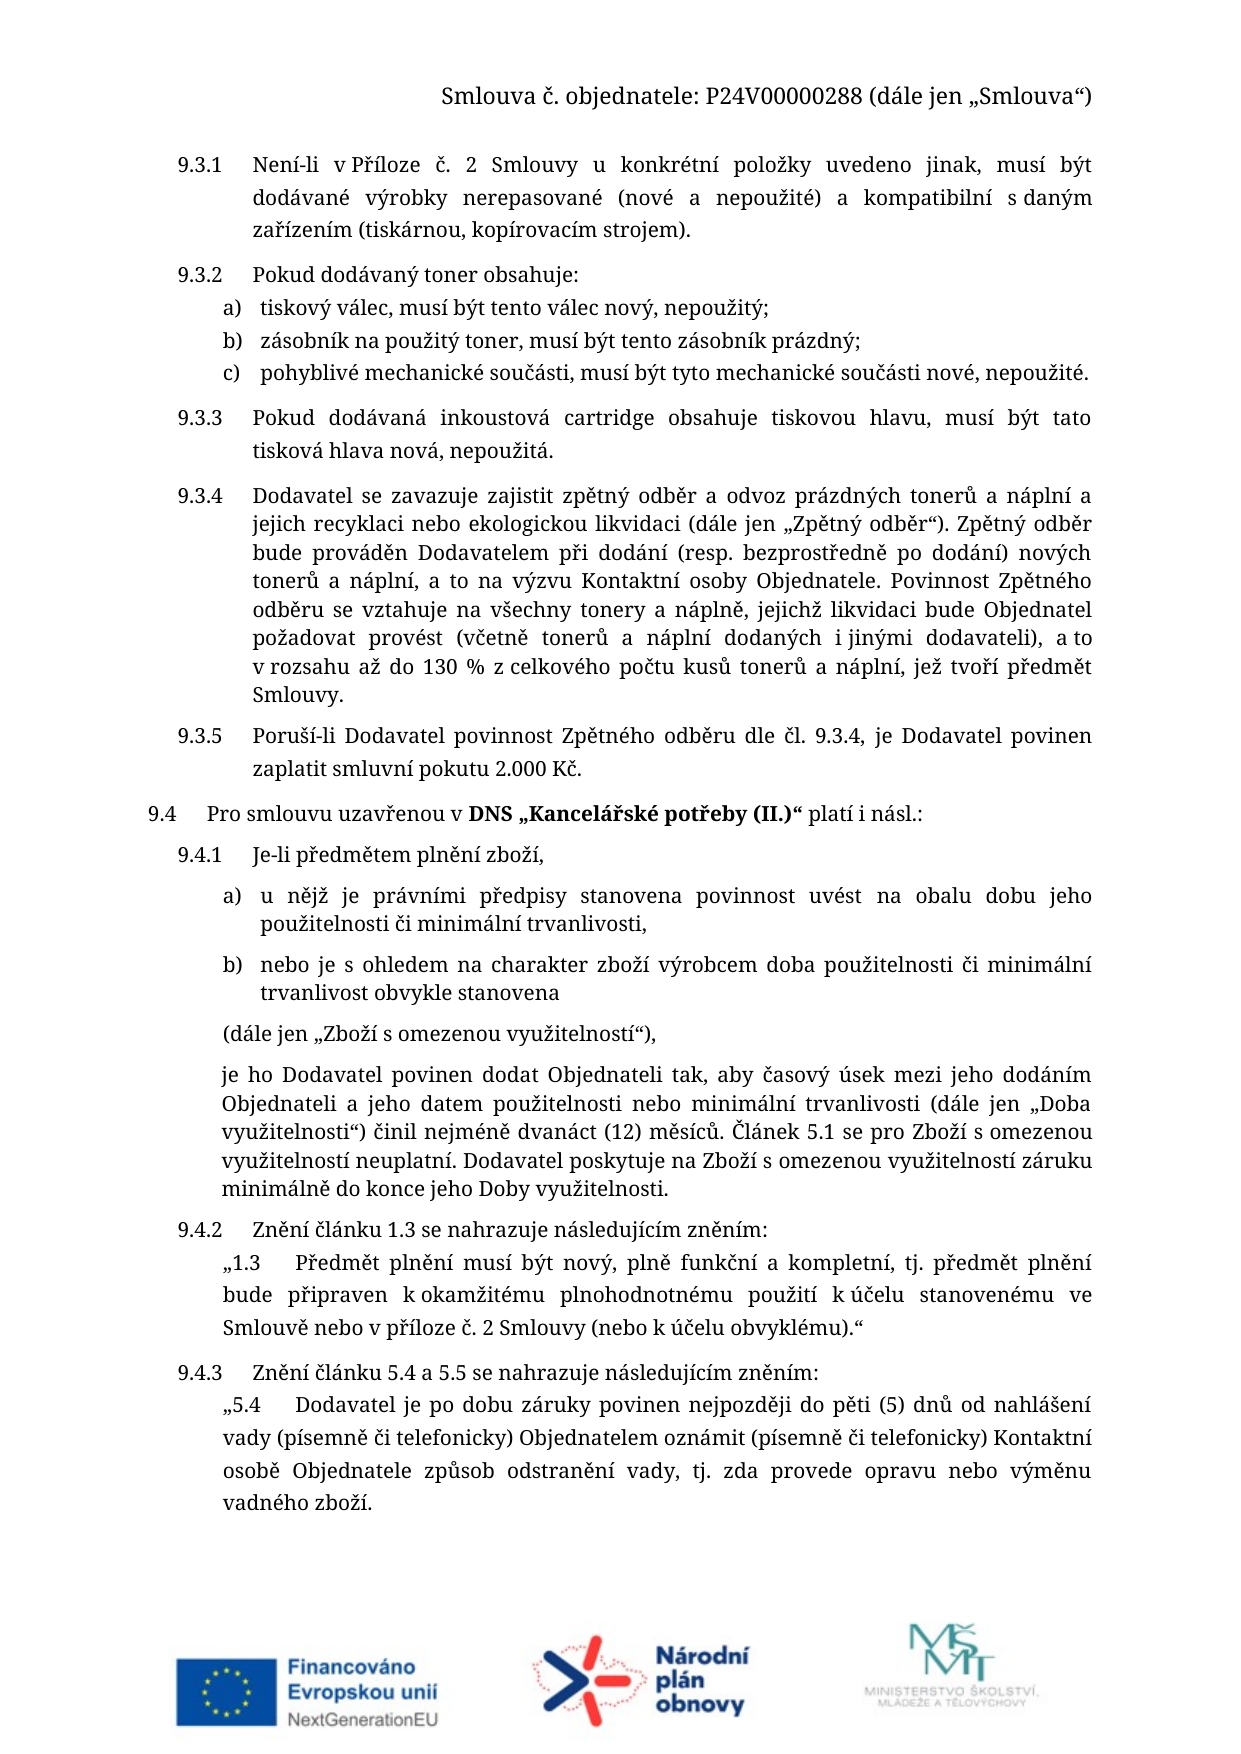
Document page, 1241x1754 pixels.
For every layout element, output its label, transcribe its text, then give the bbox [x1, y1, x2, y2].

list Znění článku 1.3 se nahrazuje následujícím zněním: [177, 1215, 1093, 1243]
list nebo je s ohledem na charakter zboží výrobcem doba použitelnosti či minimální trvanlivost obvykle stanovena [223, 950, 1093, 1007]
list Znění článku 5.4 a 5.5 se nahrazuje následujícím zněním: [177, 1358, 1093, 1386]
list Není-li v Příloze č. 2 Smlouvy u konkrétní položky uvedeno jinak, musí být dodávané výrobky nerepasované (nové a nepoužité) a kompatibilní s daným zařízením (tiskárnou, kopírovacím strojem). [177, 150, 1093, 244]
list Pokud dodávaný toner obsahuje: [177, 261, 1093, 289]
list Poruší-li Dodavatel povinnost Zpětného odběru dle čl. 9.3.4, je Dodavatel povinen zaplatit smluvní pokutu 2.000 Kč. [177, 721, 1093, 782]
list „1.3 Předmět plnění musí být nový, plně funkční a kompletní, tj. předmět plnění bude připraven k okamžitému plnohodnotnému použití k účelu stanovenému ve Smlouvě nebo v příloze č. 2 Smlouvy (nebo k účelu obvyklému).“ [223, 1248, 1093, 1341]
list Pokud dodávaná inkoustová cartridge obsahuje tiskovou hlavu, musí být tato tisková hlava nová, nepoužitá. [177, 403, 1093, 464]
list pohyblivé mechanické součásti, musí být tyto mechanické součásti nové, nepoužité. [223, 358, 1093, 387]
list Je-li předmětem plnění zboží, [177, 840, 1093, 868]
list Pro smlouvu uzavřenou v DNS „Kancelářské potřeby (II.)“ platí i násl.: [148, 799, 1093, 827]
list tiskový válec, musí být tento válec nový, nepoužitý; [223, 293, 1093, 322]
text je ho Dodavatel povinen dodat Objednateli tak, aby časový úsek mezi jeho dodáním Objednateli a jeho datem použitelnosti nebo minimální trvanlivosti (dále jen „Doba využitelnosti“) činil nejméně dvanáct (12) měsíců. Článek 5.1 se pro Zboží s omezenou využitelností neuplatní. Dodavatel poskytuje na Zboží s omezenou využitelností záruku minimálně do konce jeho Doby využitelnosti. [221, 1060, 1093, 1203]
list u nějž je právními předpisy stanovena povinnost uvést na obalu dobu jeho použitelnosti či minimální trvanlivosti, [223, 881, 1093, 938]
list zásobník na použitý toner, musí být tento zásobník prázdný; [223, 326, 1093, 354]
list Dodavatel se zavazuje zajistit zpětný odběr a odvoz prázdných tonerů a náplní a jejich recyklaci nebo ekologickou likvidaci (dále jen „Zpětný odběr“). Zpětný odběr bude prováděn Dodavatelem při dodání (resp. bezprostředně po dodání) nových tonerů a náplní, a to na výzvu Kontaktní osoby Objednatele. Povinnost Zpětného odběru se vztahuje na všechny tonery a náplně, jejichž likvidaci bude Objednatel požadovat provést (včetně tonerů a náplní dodaných i jinými dodavateli), a to v rozsahu až do 130 % z celkového počtu kusů tonerů a náplní, jež tvoří předmět Smlouvy. [177, 481, 1093, 709]
picture [147, 1577, 1093, 1754]
list „5.4 Dodavatel je po dobu záruky povinen nejpozději do pěti (5) dnů od nahlášení vady (písemně či telefonicky) Objednatelem oznámit (písemně či telefonicky) Kontaktní osobě Objednatele způsob odstranění vady, tj. zda provede opravu nebo výměnu vadného zboží. [223, 1391, 1093, 1517]
text (dále jen „Zboží s omezenou využitelností“), [223, 1019, 1093, 1048]
